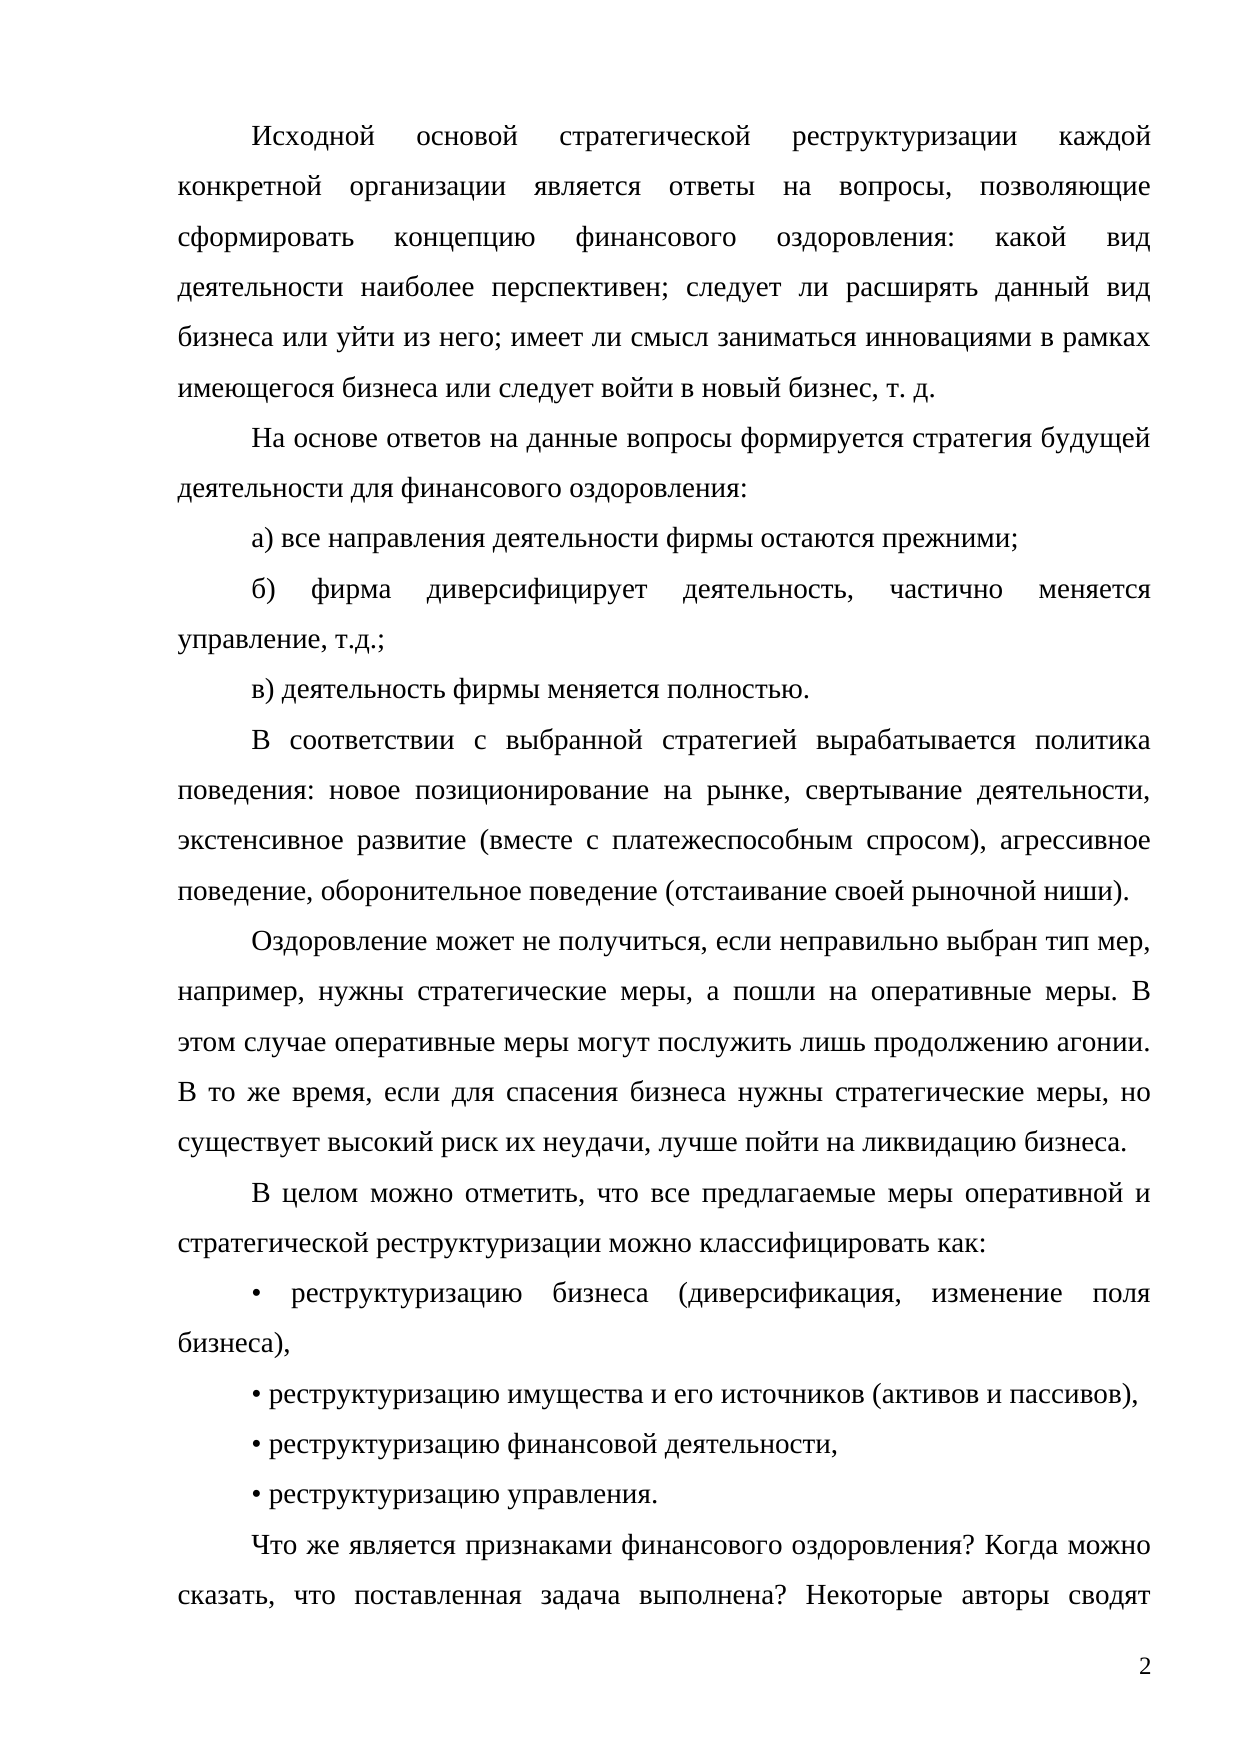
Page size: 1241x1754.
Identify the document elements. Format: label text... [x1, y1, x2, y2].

text б) фирма диверсифицирует деятельность, частично меняется управление, т.д.; [177, 571, 1152, 655]
text в) деятельность фирмы меняется полностью. [177, 672, 1152, 705]
text а) все направления деятельности фирмы остаются прежними; [177, 521, 1152, 554]
text Оздоровление может не получиться, если неправильно выбран тип мер, например, нужны стратегические меры, а пошли на оперативные меры. В этом случае оперативные меры могут послужить лишь продолжению агонии. В то же время, если для спасения бизнеса нужны стратегические меры, но существует высокий риск их неудачи, лучше пойти на ликвидацию бизнеса. [177, 923, 1152, 1158]
text • реструктуризацию финансовой деятельности, [177, 1426, 1152, 1460]
text На основе ответов на данные вопросы формируется стратегия будущей деятельности для финансового оздоровления: [177, 420, 1152, 504]
text В целом можно отметить, что все предлагаемые меры оперативной и стратегической реструктуризации можно классифицировать как: [177, 1175, 1152, 1258]
text • реструктуризацию бизнеса (диверсификация, изменение поля бизнеса), [177, 1275, 1152, 1359]
text Исходной основой стратегической реструктуризации каждой конкретной организации является ответы на вопросы, позволяющие сформировать концепцию финансового оздоровления: какой вид деятельности наиболее перспективен; следует ли расширять данный вид бизнеса или уйти из него; имеет ли смысл заниматься инновациями в рамках имеющегося бизнеса или следует войти в новый бизнес, т. д. [177, 118, 1152, 403]
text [177, 1527, 1152, 1611]
text • реструктуризацию управления. [177, 1477, 1152, 1510]
text В соответствии с выбранной стратегией вырабатывается политика поведения: новое позиционирование на рынке, свертывание деятельности, экстенсивное развитие (вместе с платежеспособным спросом), агрессивное поведение, оборонительное поведение (отстаивание своей рыночной ниши). [177, 722, 1152, 906]
text • реструктуризацию имущества и его источников (активов и пассивов), [177, 1376, 1152, 1409]
